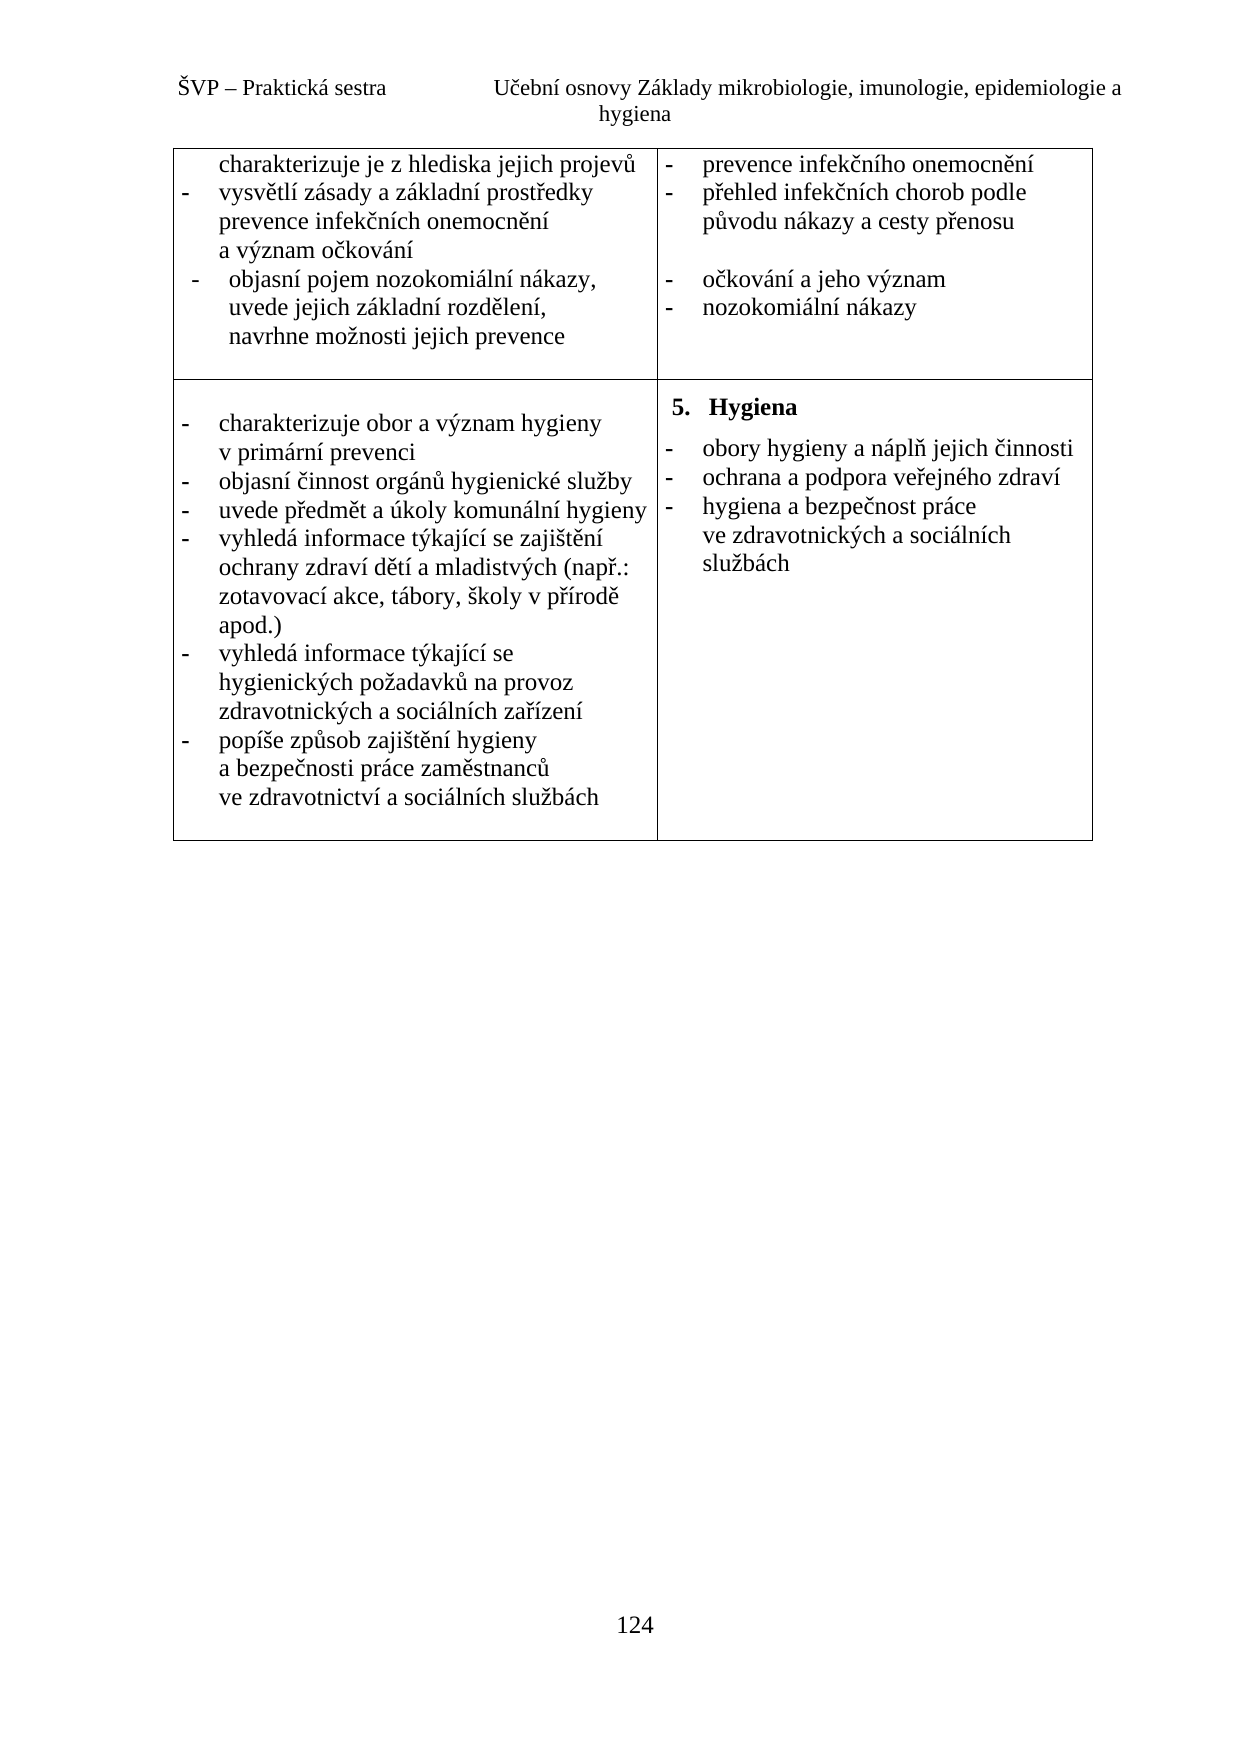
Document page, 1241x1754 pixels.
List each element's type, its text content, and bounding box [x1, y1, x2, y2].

table_cell charakterizuje obor a význam hygieny v primární prevenci objasní činnost orgánů hygienické služby uvede předmět a úkoly komunální hygieny vyhledá informace týkající se zajištění ochrany zdraví dětí a mladistvých (např.: zotavovací akce, tábory, školy v přírodě apod.) vyhledá informace týkající se hygienických požadavků na provoz zdravotnických a sociálních zařízení popíše způsob zajištění hygieny a bezpečnosti práce zaměstnanců ve zdravotnictví a sociálních službách [174, 380, 657, 840]
table_cell Hygiena obory hygieny a náplň jejich činnosti ochrana a podpora veřejného zdraví hygiena a bezpečnost práce ve zdravotnických a sociálních službách [658, 380, 1092, 840]
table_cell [174, 149, 657, 379]
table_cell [658, 149, 1092, 379]
